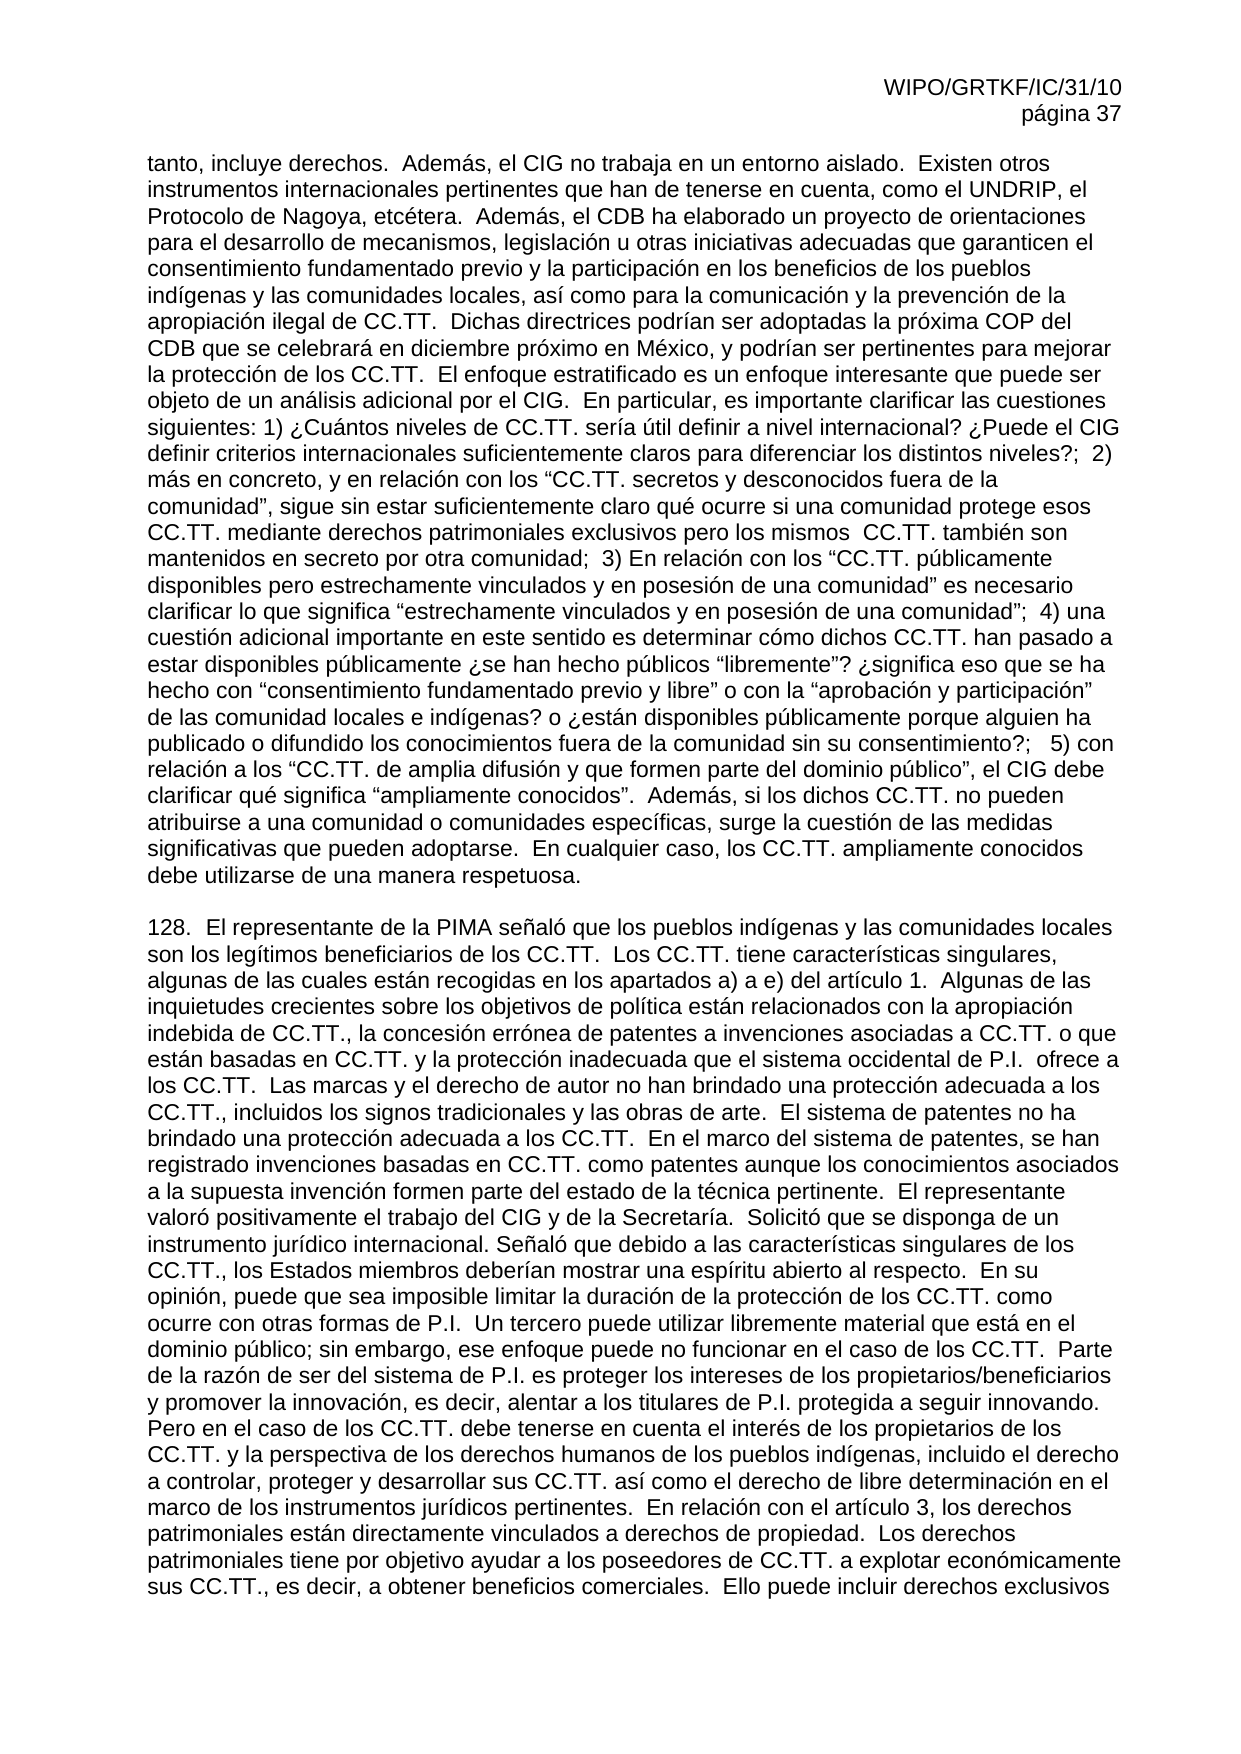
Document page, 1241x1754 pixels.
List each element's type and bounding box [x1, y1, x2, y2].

list [147, 150, 1122, 888]
list [147, 914, 1122, 1599]
